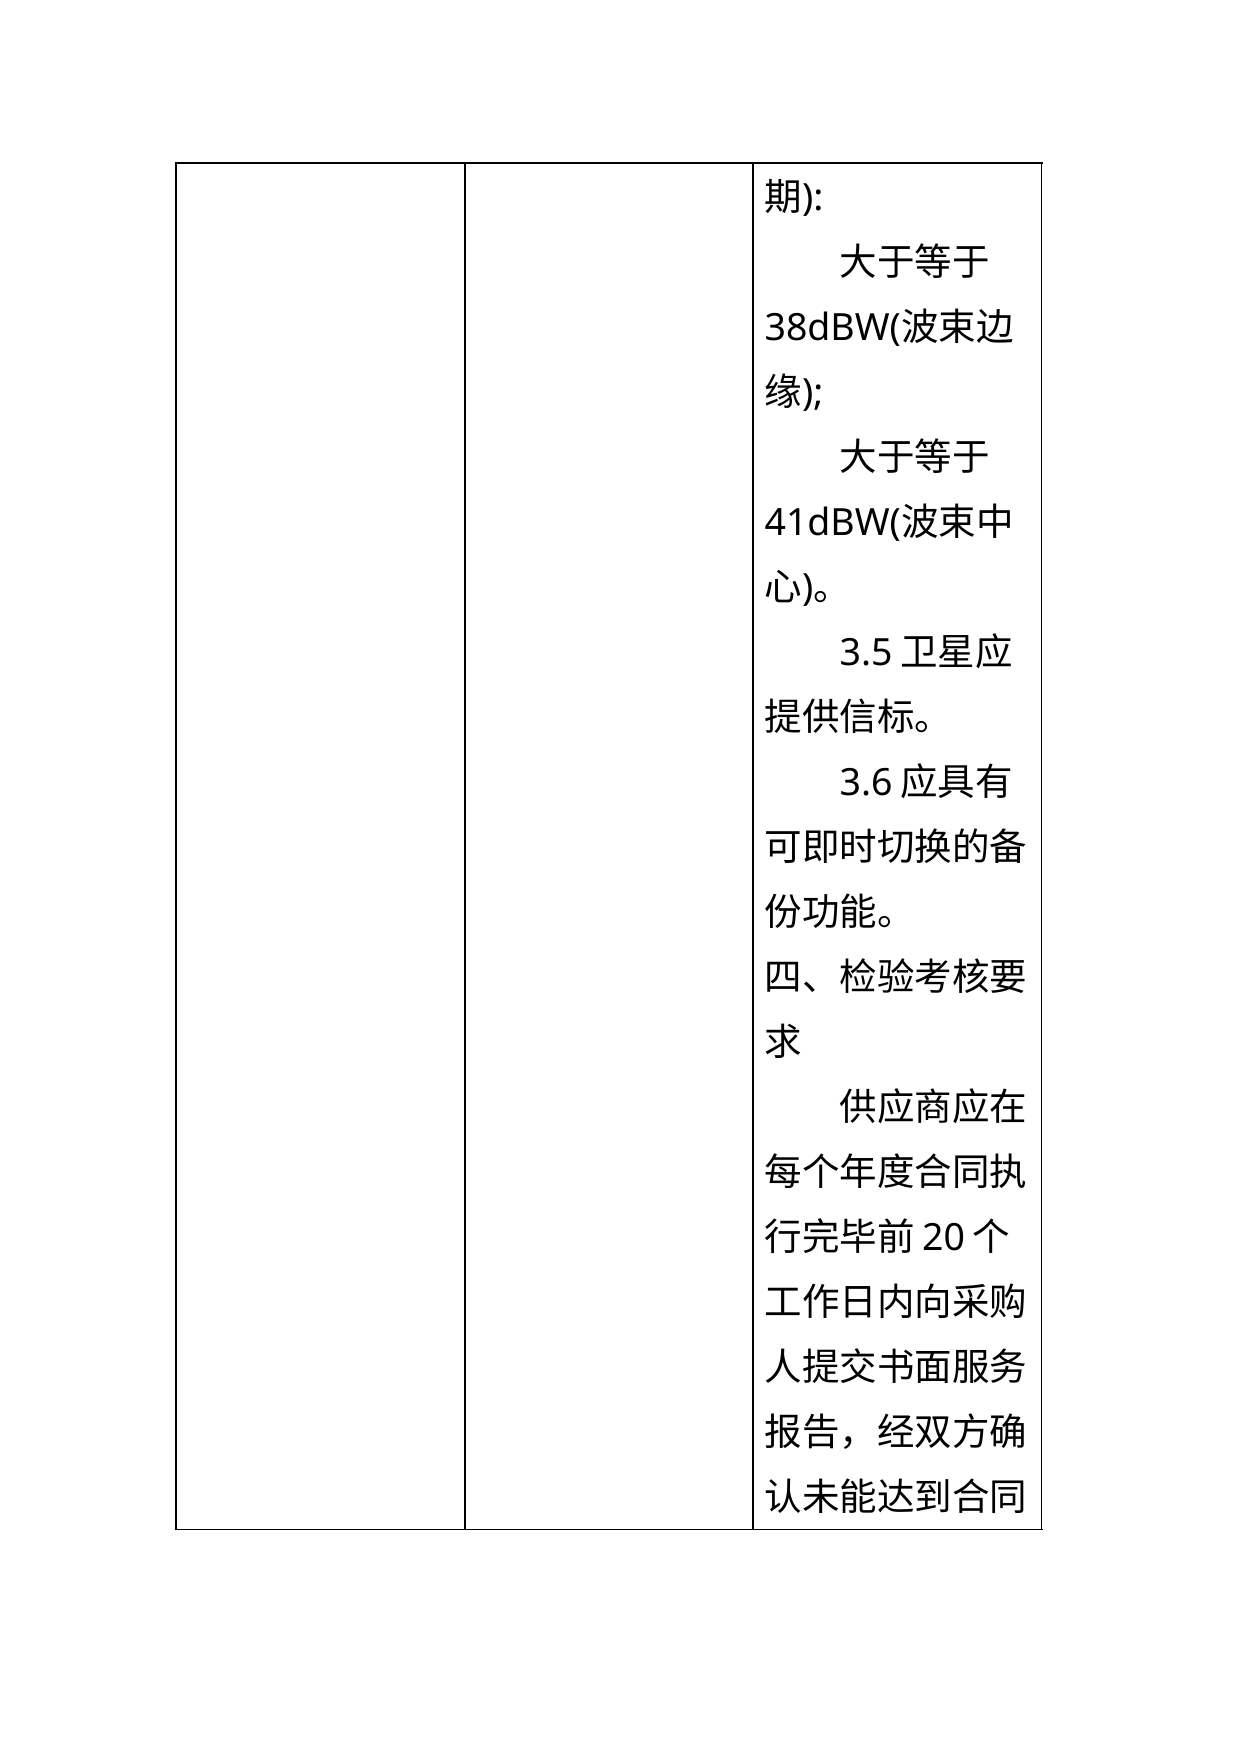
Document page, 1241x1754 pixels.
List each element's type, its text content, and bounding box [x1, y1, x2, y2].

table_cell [754, 164, 1041, 1528]
table_cell [466, 164, 752, 1528]
table_cell 1 [177, 164, 464, 1528]
